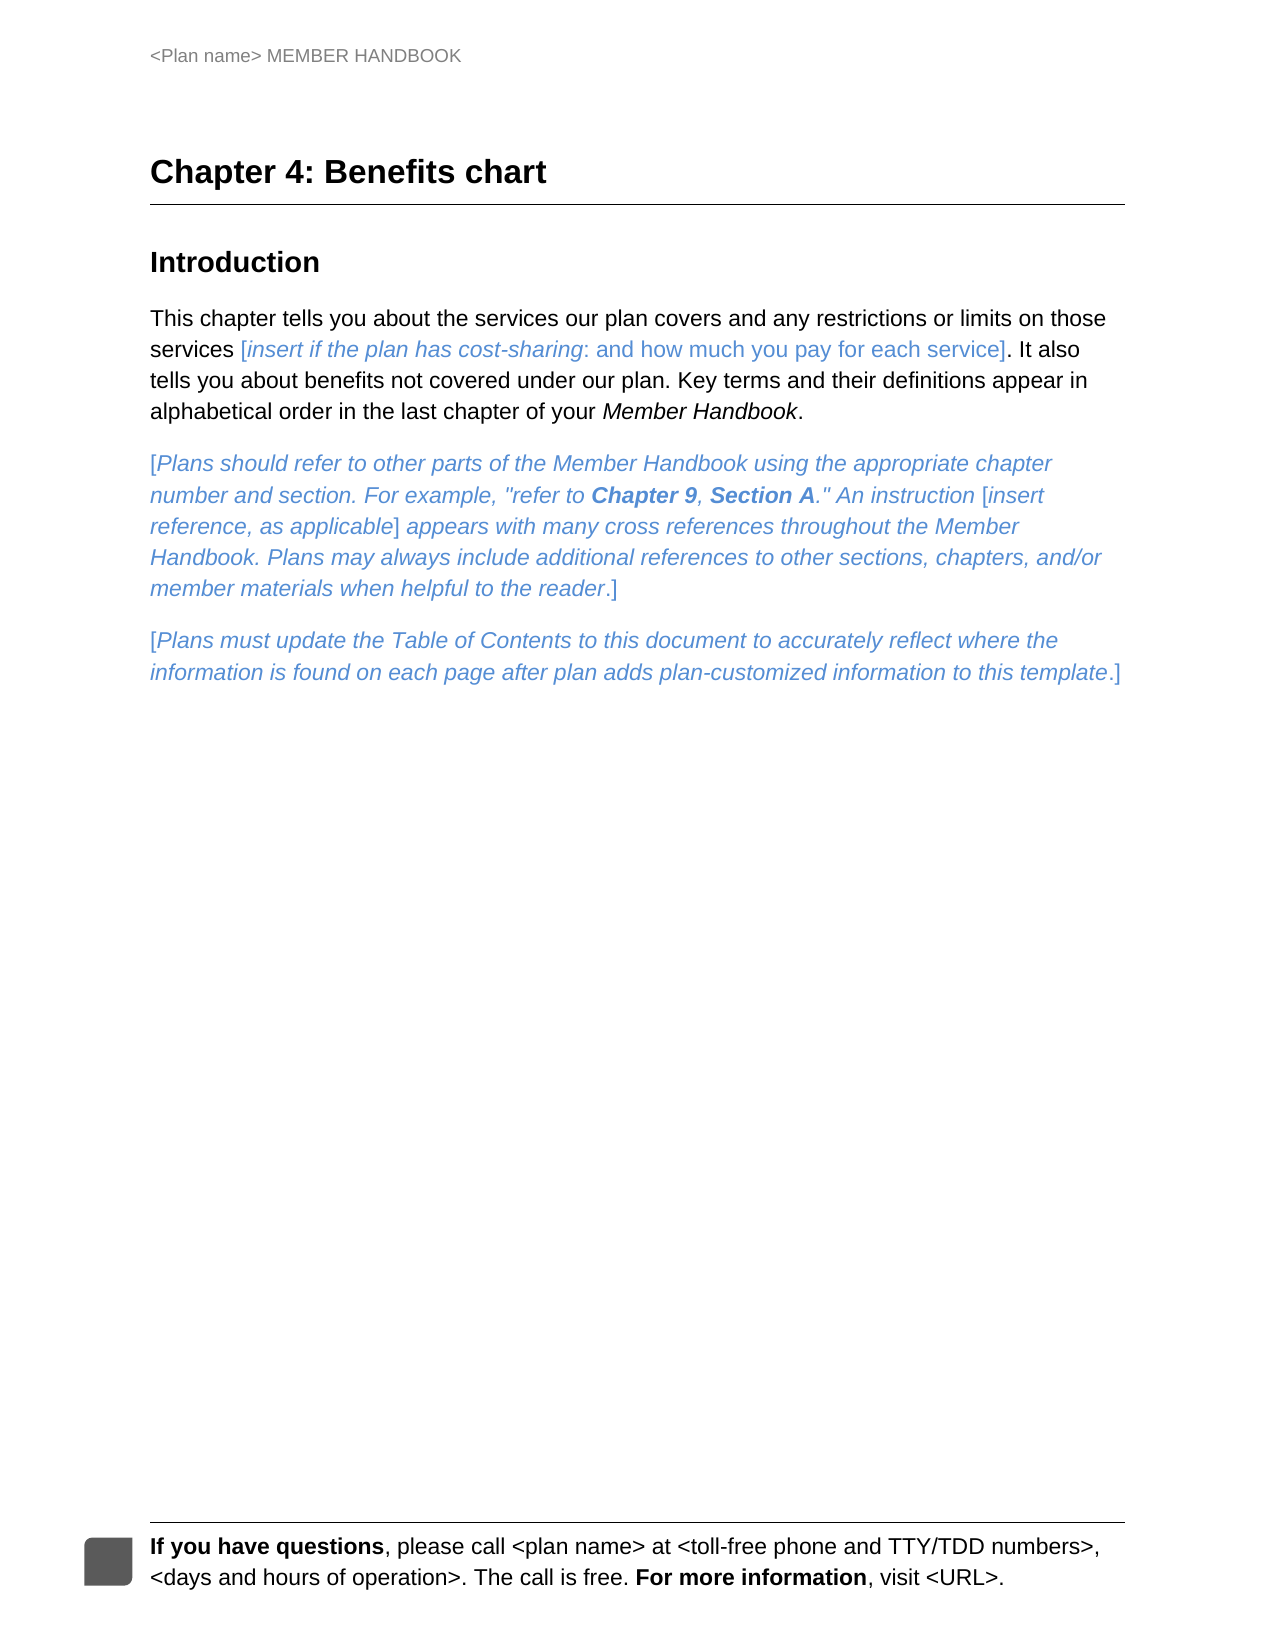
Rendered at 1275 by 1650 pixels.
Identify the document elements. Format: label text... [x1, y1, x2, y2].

text [Plans must update the Table of Contents to this document to accurately reflect where the information is found on each page after plan adds plan-customized information to this template.] [150, 624, 1125, 686]
text Introduction [150, 243, 1125, 280]
text This chapter tells you about the services our plan covers and any restrictions or limits on those services [insert if the plan has cost-sharing: and how much you pay for each service]. It also tells you about benefits not covered under our plan. Key terms and their definitions appear in alphabetical order in the last chapter of your Member Handbook. [150, 301, 1125, 426]
text [Plans should refer to other parts of the Member Handbook using the appropriate chapter number and section. For example, "refer to Chapter 9, Section A." An instruction [insert reference, as applicable] appears with many cross references throughout the Member Handbook. Plans may always include additional references to other sections, chapters, and/or member materials when helpful to the reader.] [150, 447, 1125, 603]
text Chapter 4: Benefits chart [150, 150, 1125, 204]
